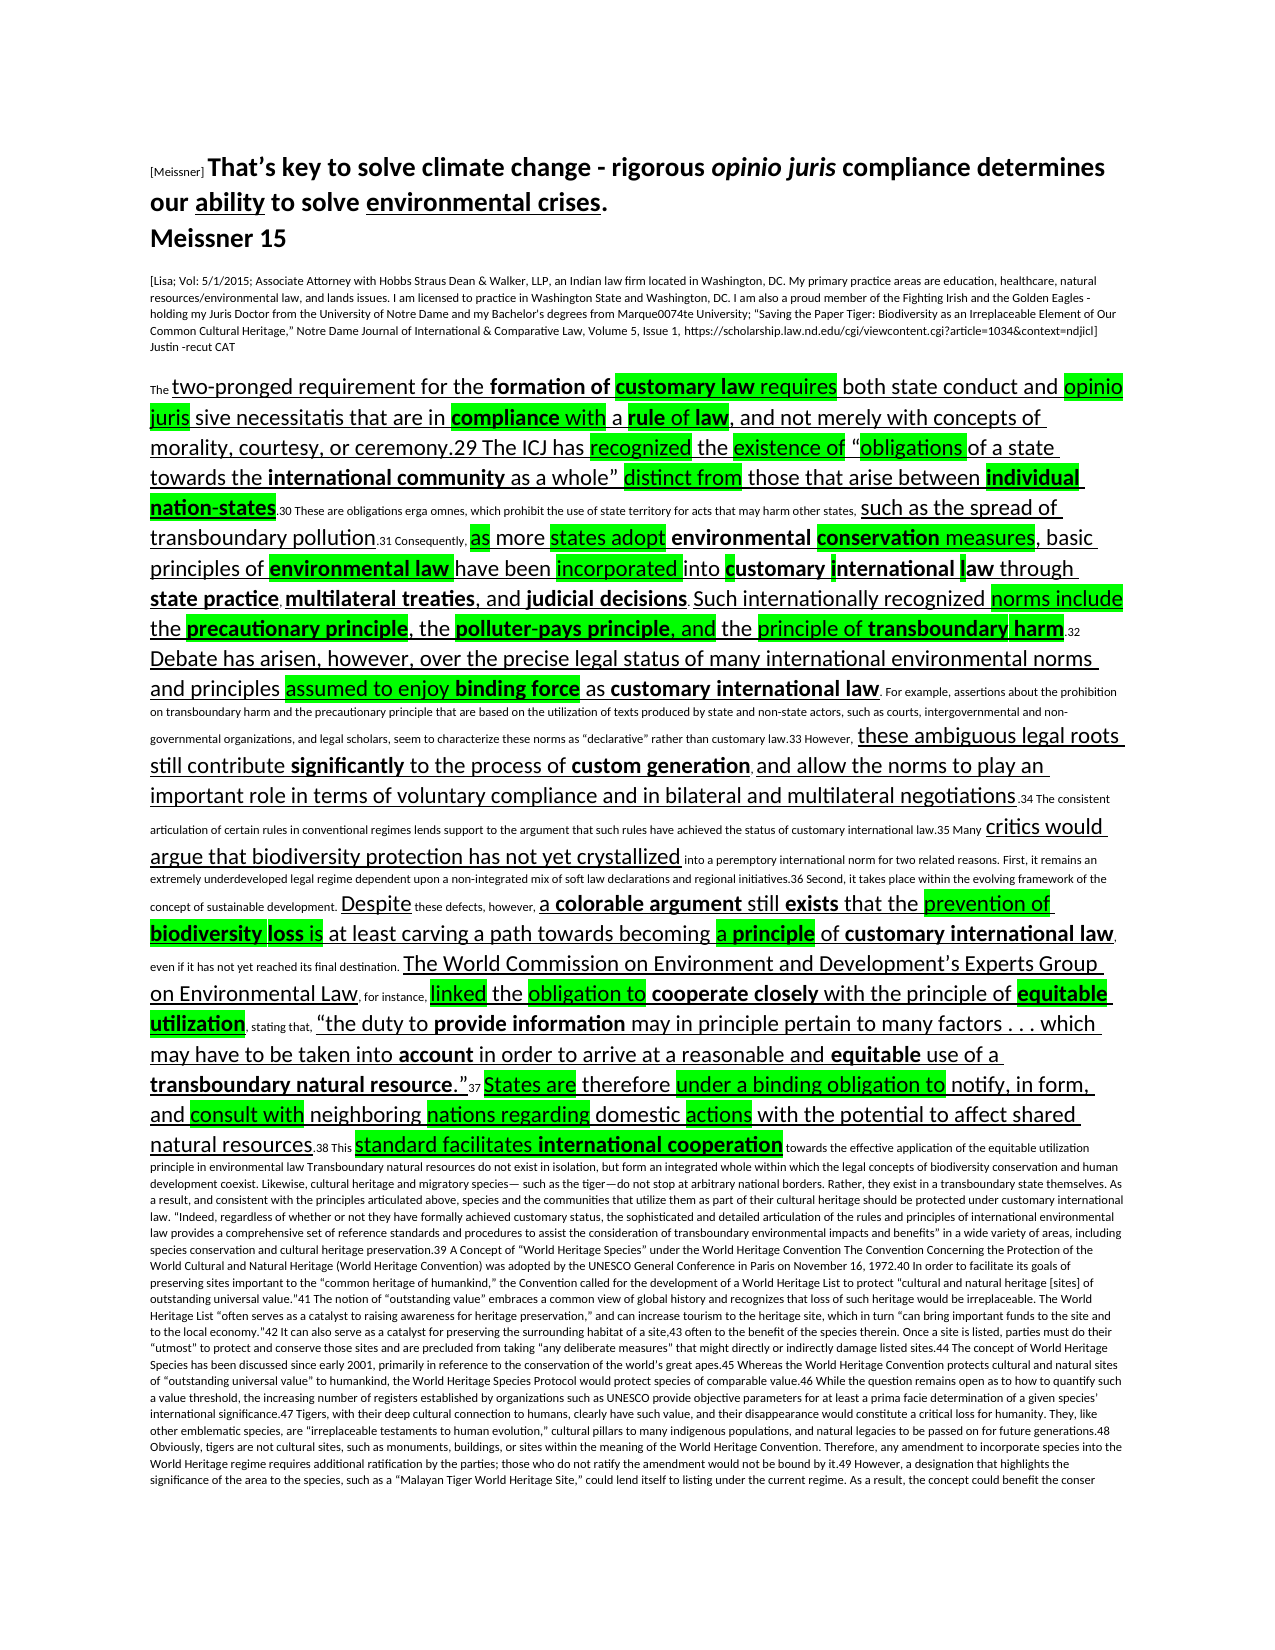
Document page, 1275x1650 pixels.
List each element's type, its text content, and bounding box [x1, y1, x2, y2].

text Meissner 15 [150, 221, 1125, 254]
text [150, 372, 1125, 1488]
text [Lisa; Vol: 5/1/2015; Associate Attorney with Hobbs Straus Dean & Walker, LLP, an Indian law firm located in Washington, DC. My primary practice areas are education, healthcare, natural resources/environmental law, and lands issues. I am licensed to practice in Washington State and Washington, DC. I am also a proud member of the Fighting Irish and the Golden Eagles - holding my Juris Doctor from the University of Notre Dame and my Bachelor's degrees from Marque0074te University; “Saving the Paper Tiger: Biodiversity as an Irreplaceable Element of Our Common Cultural Heritage,” Notre Dame Journal of International & Comparative Law, Volume 5, Issue 1, https://scholarship.law.nd.edu/cgi/viewcontent.cgi?article=1034&context=ndjicl] Justin -recut CAT [150, 273, 1125, 355]
subtitle [Meissner] That’s key to solve climate change - rigorous opinio juris compliance determines our ability to solve environmental crises. [150, 150, 1125, 219]
